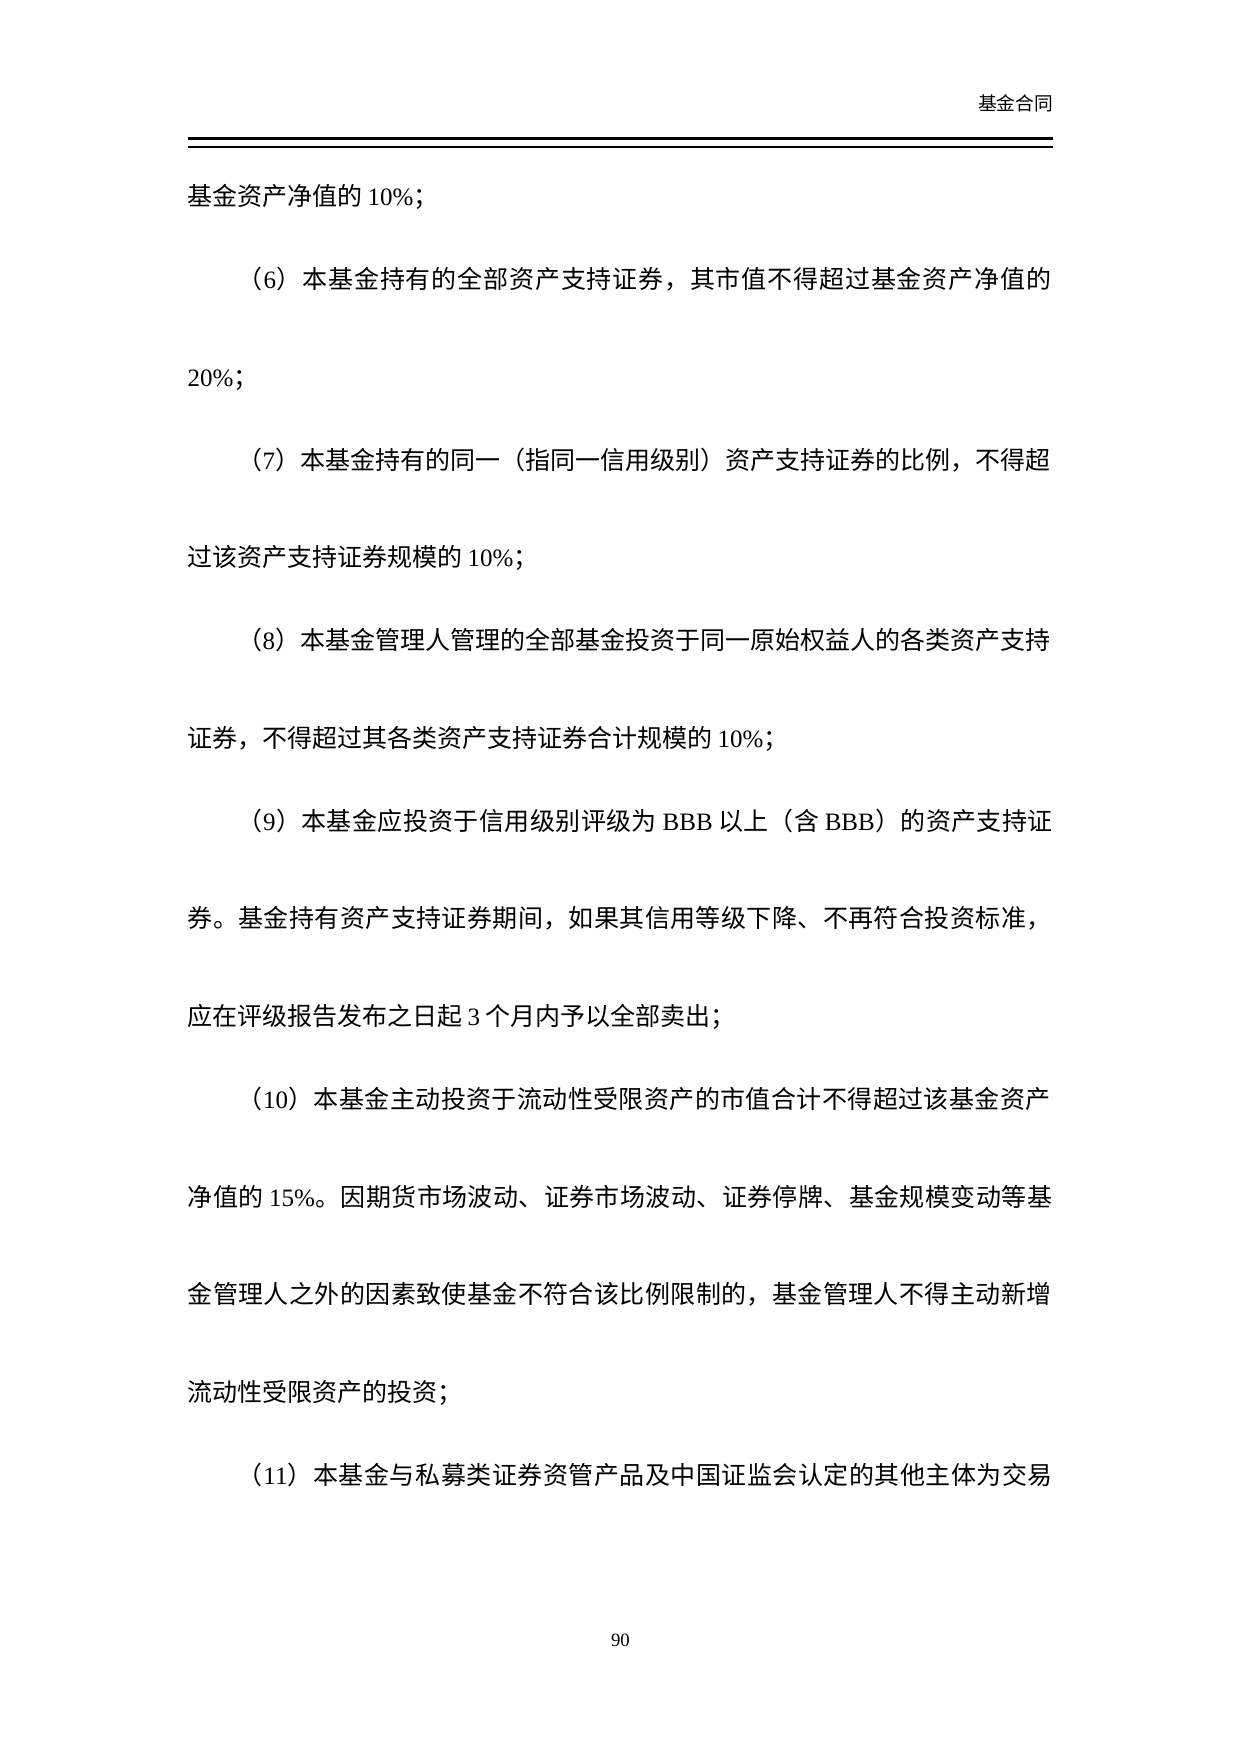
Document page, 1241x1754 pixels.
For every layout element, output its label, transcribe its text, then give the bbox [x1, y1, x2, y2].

text （7）本基金持有的同一（指同一信用级别）资产支持证券的比例，不得超过该资产支持证券规模的10%； [187, 426, 1053, 588]
text （9）本基金应投资于信用级别评级为BBB以上（含BBB）的资产支持证券。基金持有资产支持证券期间，如果其信用等级下降、不再符合投资标准，应在评级报告发布之日起3个月内予以全部卖出； [187, 787, 1053, 1047]
text （8）本基金管理人管理的全部基金投资于同一原始权益人的各类资产支持证券，不得超过其各类资产支持证券合计规模的10%； [187, 606, 1053, 769]
text （10）本基金主动投资于流动性受限资产的市值合计不得超过该基金资产净值的15%。因期货市场波动、证券市场波动、证券停牌、基金规模变动等基金管理人之外的因素致使基金不符合该比例限制的，基金管理人不得主动新增流动性受限资产的投资； [187, 1065, 1053, 1423]
text （6）本基金持有的全部资产支持证券，其市值不得超过基金资产净值的20%； [187, 245, 1053, 408]
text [187, 162, 1053, 227]
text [187, 1441, 1053, 1506]
